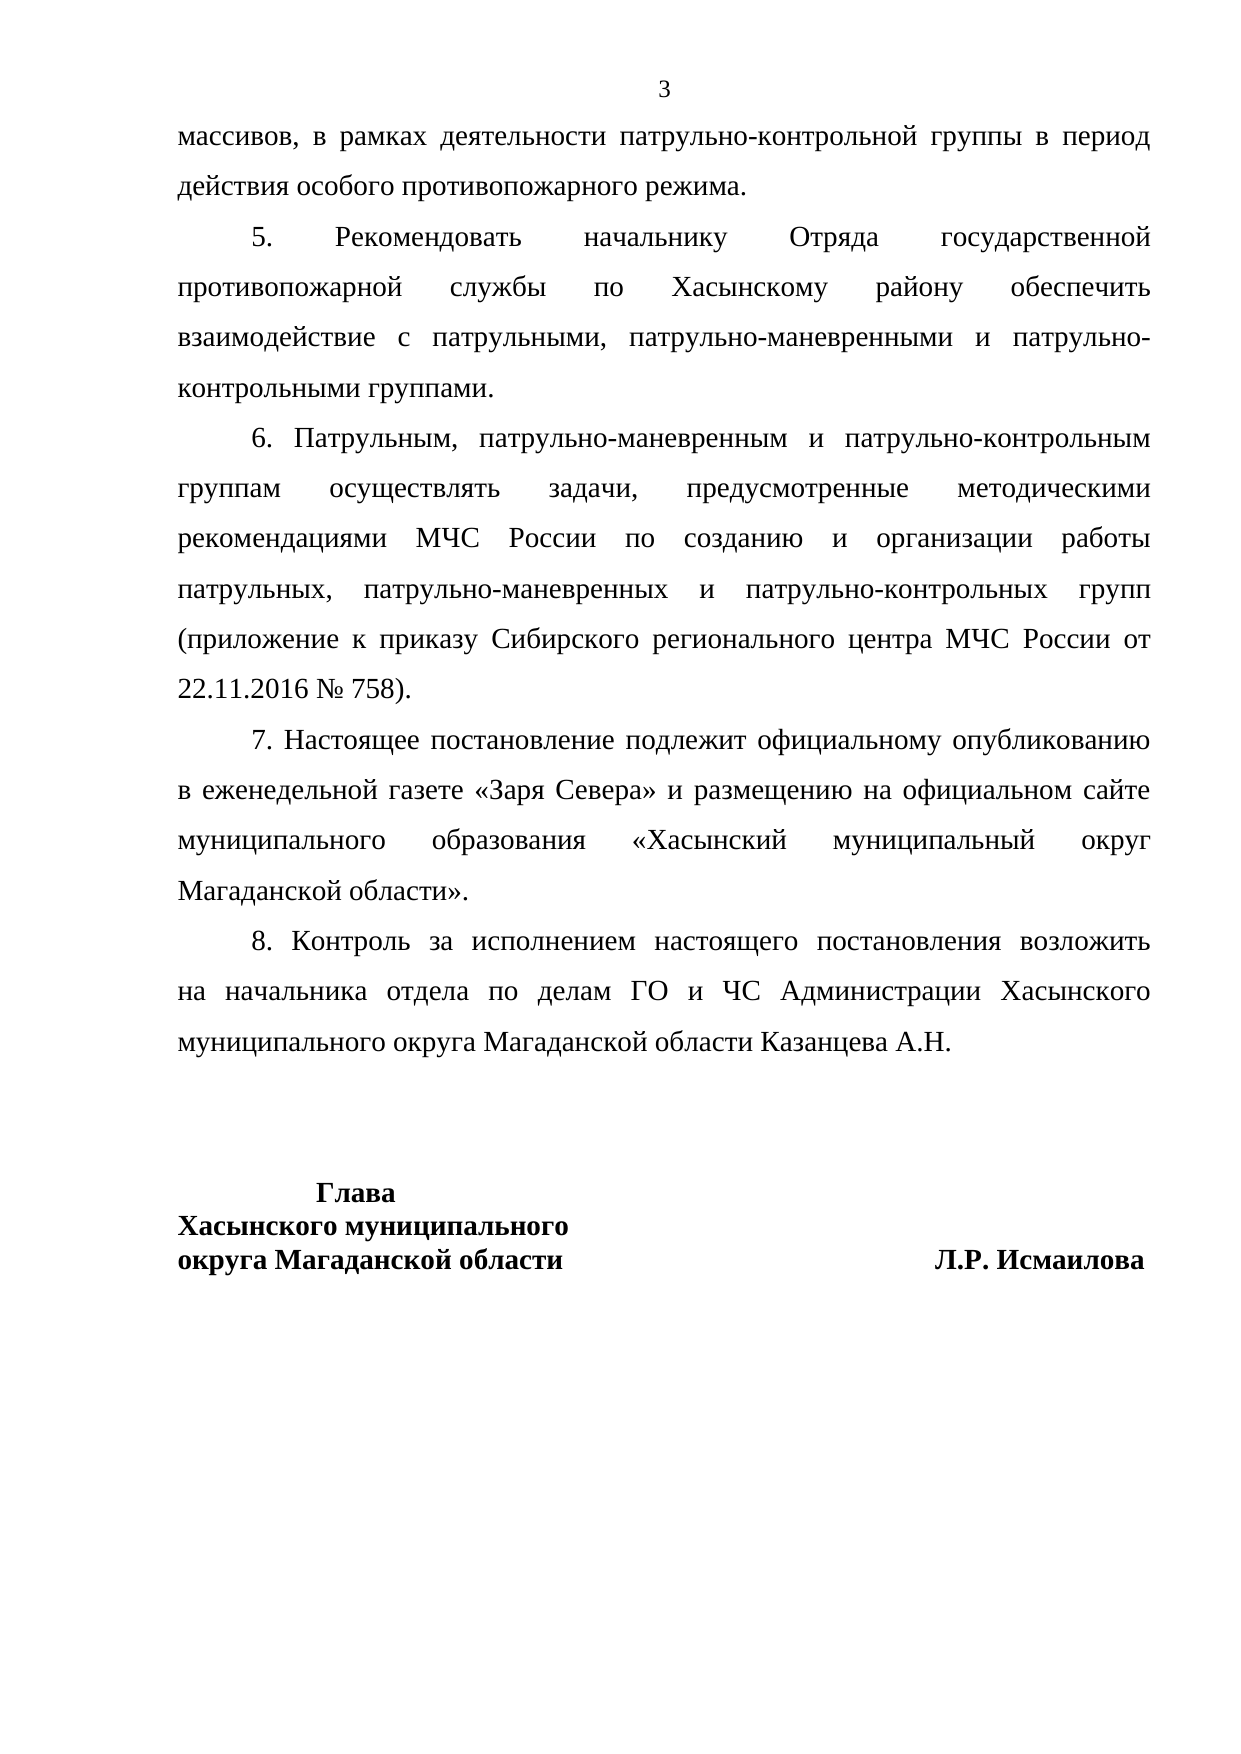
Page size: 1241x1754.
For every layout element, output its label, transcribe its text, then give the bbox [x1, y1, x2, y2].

text 6. Патрульным, патрульно-маневренным и патрульно-контрольным группам осуществлять задачи, предусмотренные методическими рекомендациями МЧС России по созданию и организации работы патрульных, патрульно-маневренных и патрульно-контрольных групп (приложение к приказу Сибирского регионального центра МЧС России от 22.11.2016 № 758). [177, 420, 1152, 705]
text Глава [177, 1175, 1152, 1208]
text 5. Рекомендовать начальнику Отряда государственной противопожарной службы по Хасынскому району обеспечить взаимодействие с патрульными, патрульно-маневренными и патрульно-контрольными группами. [177, 219, 1152, 403]
text 8. Контроль за исполнением настоящего постановления возложить на начальника отдела по делам ГО и ЧС Администрации Хасынского муниципального округа Магаданской области Казанцева А.Н. [177, 923, 1152, 1057]
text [177, 118, 1152, 202]
text Хасынского муниципального [177, 1208, 1152, 1242]
text 7. Настоящее постановление подлежит официальному опубликованию в еженедельной газете «Заря Севера» и размещению на официальном сайте муниципального образования «Хасынский муниципальный округ Магаданской области». [177, 722, 1152, 906]
text округа Магаданской области Л.Р. Исмаилова [177, 1242, 1152, 1275]
